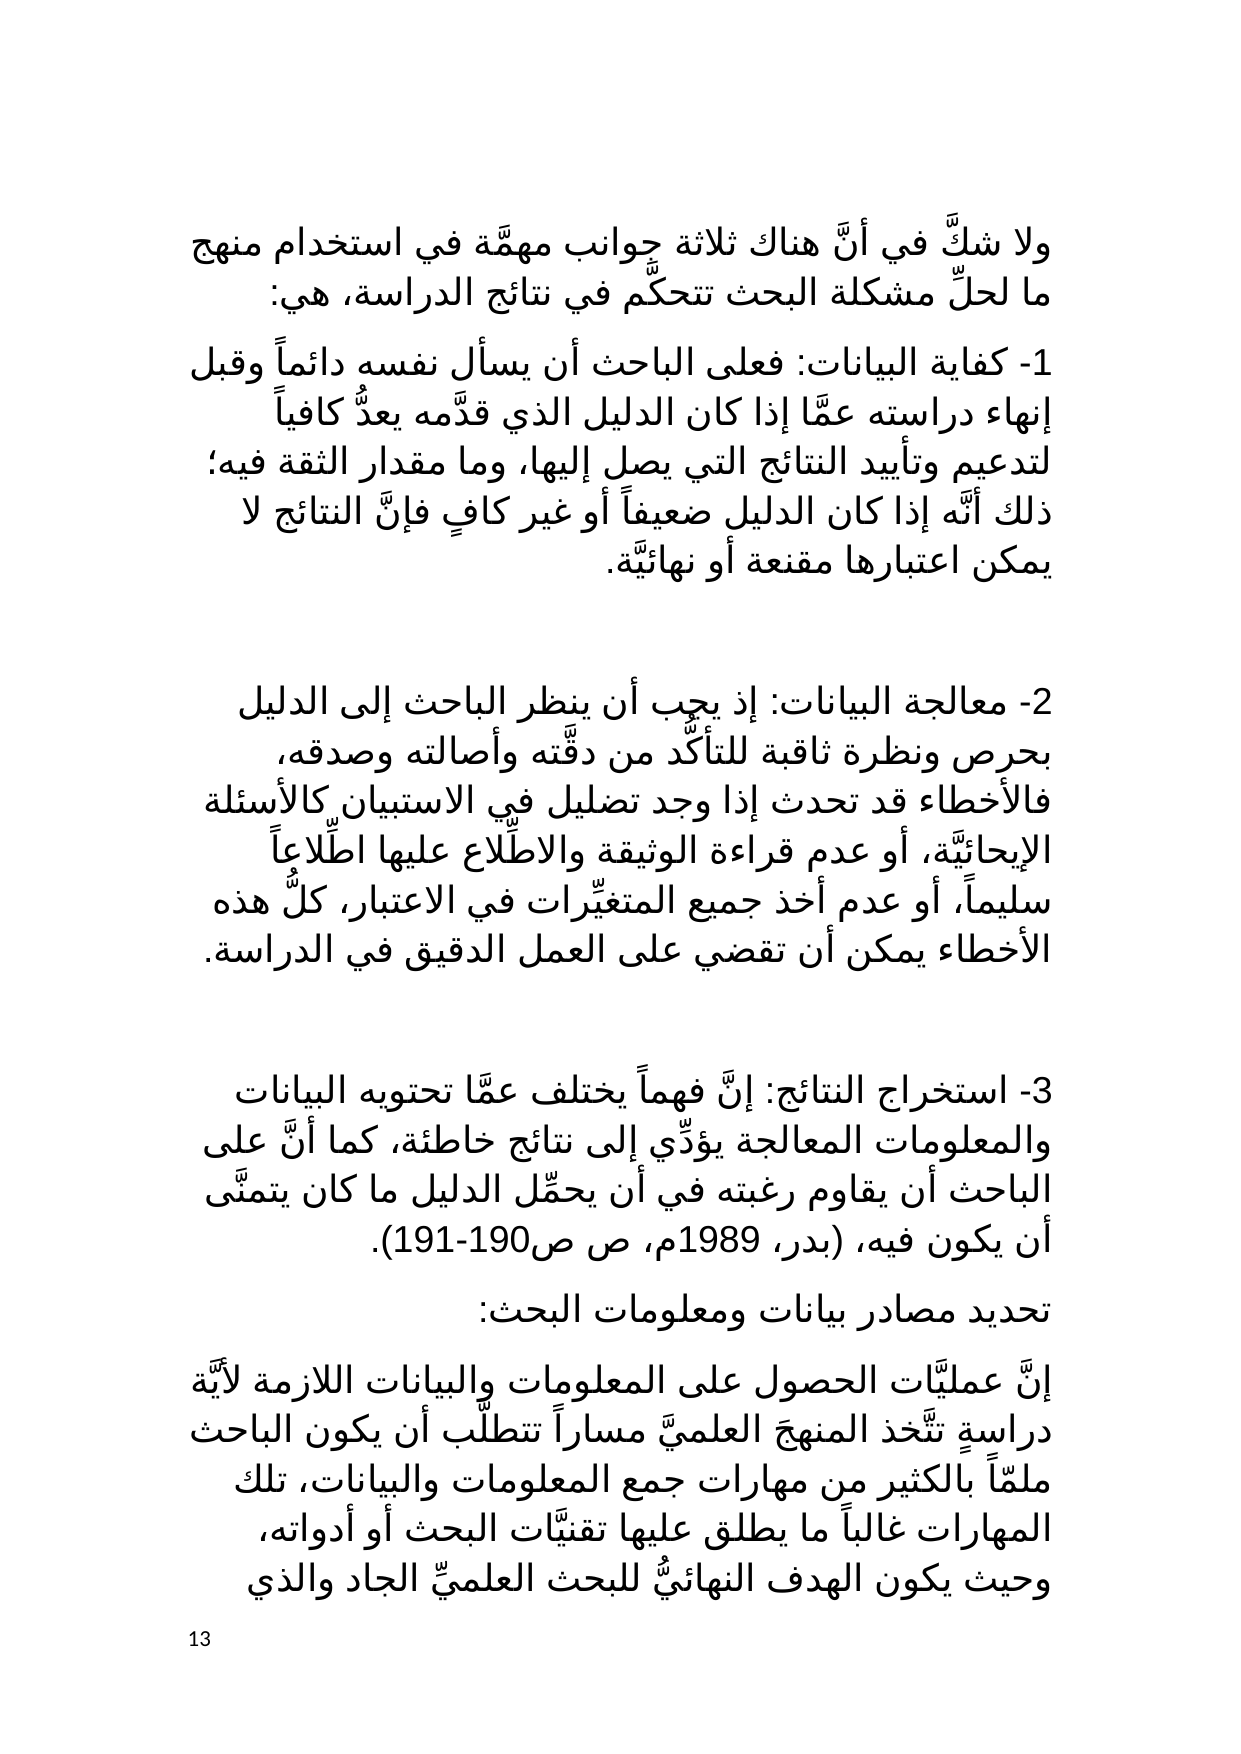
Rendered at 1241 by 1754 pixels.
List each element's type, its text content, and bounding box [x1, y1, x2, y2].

text 3- استخراج النتائج: إنَّ فهماً يختلف عمَّا تحتويه البيانات والمعلومات المعالجة يؤدِّي إلى نتائج خاطئة، كما أنَّ على الباحث أن يقاوم رغبته في أن يحمِّل الدليل ما كان يتمنَّى أن يكون فيه، (بدر، 1989م، ص ص190-191). [187, 1068, 1053, 1260]
text ولا شكَّ في أنَّ هناك ثلاثة جوانب مهمَّة في استخدام منهج ما لحلِّ مشكلة البحث تتحكَّم في نتائج الدراسة، هي: [187, 220, 1053, 313]
text 1- كفاية البيانات: فعلى الباحث أن يسأل نفسه دائماً وقبل إنهاء دراسته عمَّا إذا كان الدليل الذي قدَّمه يعدُّ كافياً لتدعيم وتأييد النتائج التي يصل إليها، وما مقدار الثقة فيه؛ ذلك أنَّه إذا كان الدليل ضعيفاً أو غير كافٍ فإنَّ النتائج لا يمكن اعتبارها مقنعة أو نهائيَّة. [187, 340, 1053, 582]
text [187, 1358, 1053, 1599]
text 2- معالجة البيانات: إذ يجب أن ينظر الباحث إلى الدليل بحرص ونظرة ثاقبة للتأكُّد من دقَّته وأصالته وصدقه، فالأخطاء قد تحدث إذا وجد تضليل في الاستبيان كالأسئلة الإيحائيَّة، أو عدم قراءة الوثيقة والاطِّلاع عليها اطِّلاعاً سليماً، أو عدم أخذ جميع المتغيِّرات في الاعتبار، كلُّ هذه الأخطاء يمكن أن تقضي على العمل الدقيق في الدراسة. [187, 679, 1053, 971]
text تحديد مصادر بيانات ومعلومات البحث: [187, 1287, 1053, 1331]
